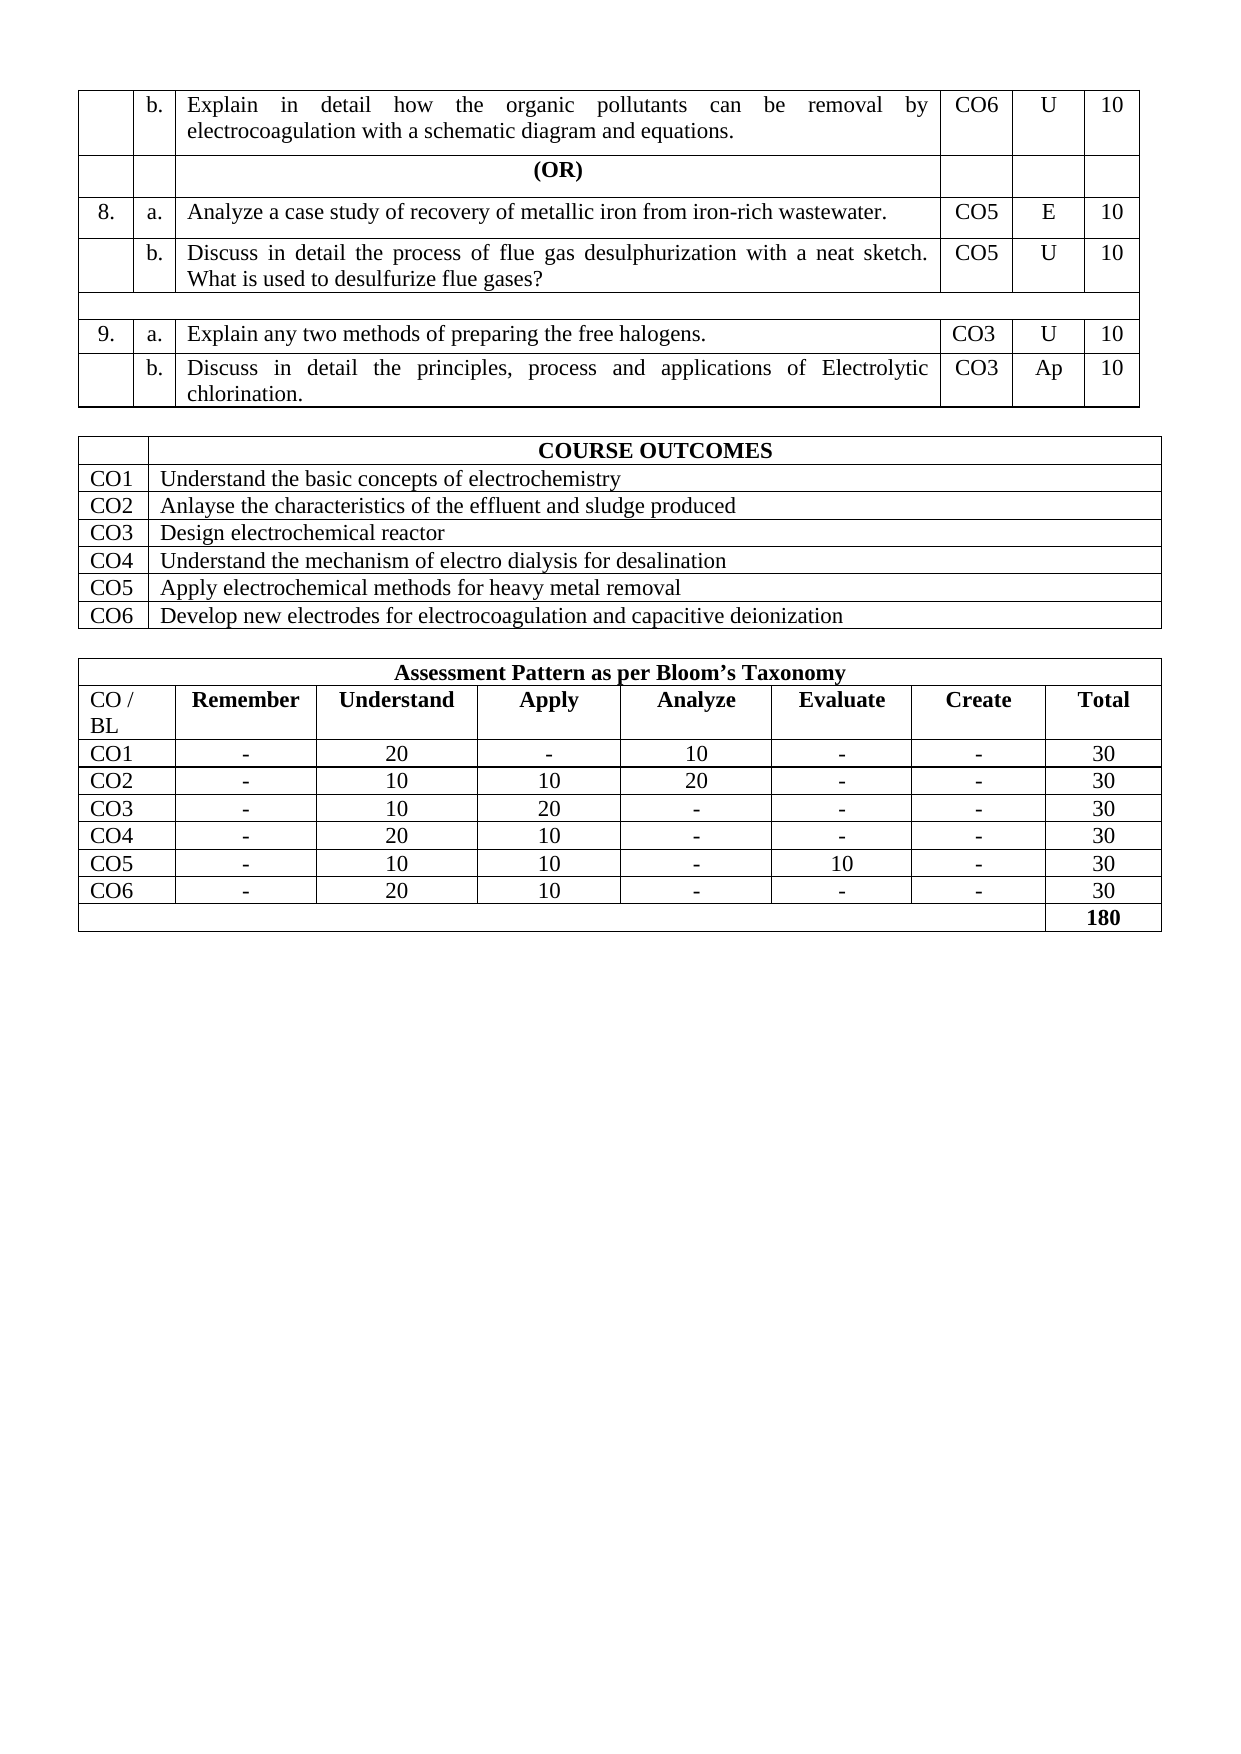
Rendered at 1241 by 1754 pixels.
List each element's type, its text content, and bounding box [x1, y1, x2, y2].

table_cell CO4 [79, 547, 148, 573]
table_cell U [1013, 239, 1084, 292]
table_cell 10 [1085, 239, 1139, 292]
table_cell [79, 293, 1139, 319]
table_cell 30 [1046, 768, 1161, 794]
table_cell Understand the mechanism of electro dialysis for desalination [149, 547, 1161, 573]
table_cell CO5 [79, 850, 175, 876]
table_cell Understand the basic concepts of electrochemistry [149, 465, 1161, 491]
table_cell 10 [772, 850, 911, 876]
table_cell - [621, 850, 771, 876]
table_cell - [478, 740, 620, 766]
table_cell CO6 [79, 602, 148, 628]
table_cell - [912, 768, 1045, 794]
table_cell - [176, 740, 316, 766]
table_header COURSE OUTCOMES [149, 437, 1161, 464]
table_cell CO2 [79, 492, 148, 518]
table_cell 180 [1046, 904, 1161, 931]
table_cell E [1013, 198, 1084, 238]
table_cell - [176, 795, 316, 821]
table_cell [79, 156, 133, 197]
table_cell Discuss in detail the process of flue gas desulphurization with a neat sketch. What is used to desulfurize flue gases? [176, 239, 940, 292]
table_cell - [176, 768, 316, 794]
table_cell [1085, 156, 1139, 197]
table_cell - [772, 795, 911, 821]
table_cell 10 [478, 768, 620, 794]
table_cell - [176, 877, 316, 903]
table_cell [79, 904, 1045, 931]
table_cell Explain any two methods of preparing the free halogens. [176, 320, 940, 353]
table_cell U [1013, 320, 1084, 353]
table_cell - [912, 877, 1045, 903]
table_cell CO / BL [79, 686, 175, 739]
table_cell 10 [478, 877, 620, 903]
table_cell 10 [1085, 198, 1139, 238]
table_cell 20 [621, 768, 771, 794]
table_cell 30 [1046, 740, 1161, 766]
table_cell CO6 [79, 877, 175, 903]
table_cell 30 [1046, 795, 1161, 821]
table_cell [134, 156, 175, 197]
table_cell 20 [317, 740, 477, 766]
table_cell CO3 [941, 320, 1012, 353]
table_cell CO6 [941, 91, 1012, 155]
table_cell CO3 [941, 354, 1012, 406]
table_cell Create [912, 686, 1045, 739]
table_cell CO5 [79, 574, 148, 601]
table_cell 10 [317, 768, 477, 794]
table_cell - [621, 795, 771, 821]
table_cell (OR) [176, 156, 940, 197]
table_cell Remember [176, 686, 316, 739]
table_cell CO5 [941, 198, 1012, 238]
table_cell 10 [1085, 354, 1139, 406]
table_cell 10 [1085, 91, 1139, 155]
table_cell Analyze [621, 686, 771, 739]
table_cell Analyze a case study of recovery of metallic iron from iron-rich wastewater. [176, 198, 940, 238]
table_cell Apply electrochemical methods for heavy metal removal [149, 574, 1161, 601]
table_cell b. [134, 354, 175, 406]
table_cell U [1013, 91, 1084, 155]
table_cell - [621, 822, 771, 848]
table_cell 10 [317, 850, 477, 876]
table_cell - [772, 768, 911, 794]
table_cell - [176, 850, 316, 876]
table_cell 30 [1046, 822, 1161, 848]
table_cell CO3 [79, 795, 175, 821]
table_cell - [772, 740, 911, 766]
table_cell [79, 354, 133, 406]
table_cell 20 [317, 877, 477, 903]
table_header Assessment Pattern as per Bloom’s Taxonomy [79, 659, 1161, 685]
table_cell - [621, 877, 771, 903]
table_cell 20 [478, 795, 620, 821]
table_cell 30 [1046, 877, 1161, 903]
table_cell Total [1046, 686, 1161, 739]
table_cell CO4 [79, 822, 175, 848]
table_cell CO5 [941, 239, 1012, 292]
table_cell 9. [79, 320, 133, 353]
table_cell CO1 [79, 740, 175, 766]
table_cell [79, 239, 133, 292]
table_cell 20 [317, 822, 477, 848]
table_cell Ap [1013, 354, 1084, 406]
table_cell CO1 [79, 465, 148, 491]
table_cell - [912, 850, 1045, 876]
table_cell Develop new electrodes for electrocoagulation and capacitive deionization [149, 602, 1161, 628]
table_cell b. [134, 239, 175, 292]
table_cell Anlayse the characteristics of the effluent and sludge produced [149, 492, 1161, 518]
table_cell CO3 [79, 520, 148, 546]
table_cell 10 [478, 850, 620, 876]
table_cell 10 [478, 822, 620, 848]
table_header [79, 437, 148, 464]
table_cell Evaluate [772, 686, 911, 739]
table_cell - [772, 822, 911, 848]
table_cell [941, 156, 1012, 197]
table_cell Explain in detail how the organic pollutants can be removal by electrocoagulation with a schematic diagram and equations. [176, 91, 940, 155]
table_cell - [176, 822, 316, 848]
table_cell - [772, 877, 911, 903]
table_cell - [912, 740, 1045, 766]
table_cell 8. [79, 198, 133, 238]
table_cell 10 [317, 795, 477, 821]
table_cell Understand [317, 686, 477, 739]
table_cell Design electrochemical reactor [149, 520, 1161, 546]
table_cell 30 [1046, 850, 1161, 876]
table_cell CO2 [79, 768, 175, 794]
table_cell b. [134, 91, 175, 155]
table_cell Discuss in detail the principles, process and applications of Electrolytic chlorination. [176, 354, 940, 406]
table_cell Apply [478, 686, 620, 739]
table_cell 10 [1085, 320, 1139, 353]
table_cell [79, 91, 133, 155]
table_cell a. [134, 198, 175, 238]
table_cell - [912, 795, 1045, 821]
table_cell - [912, 822, 1045, 848]
table_cell a. [134, 320, 175, 353]
table_cell 10 [621, 740, 771, 766]
table_cell [1013, 156, 1084, 197]
